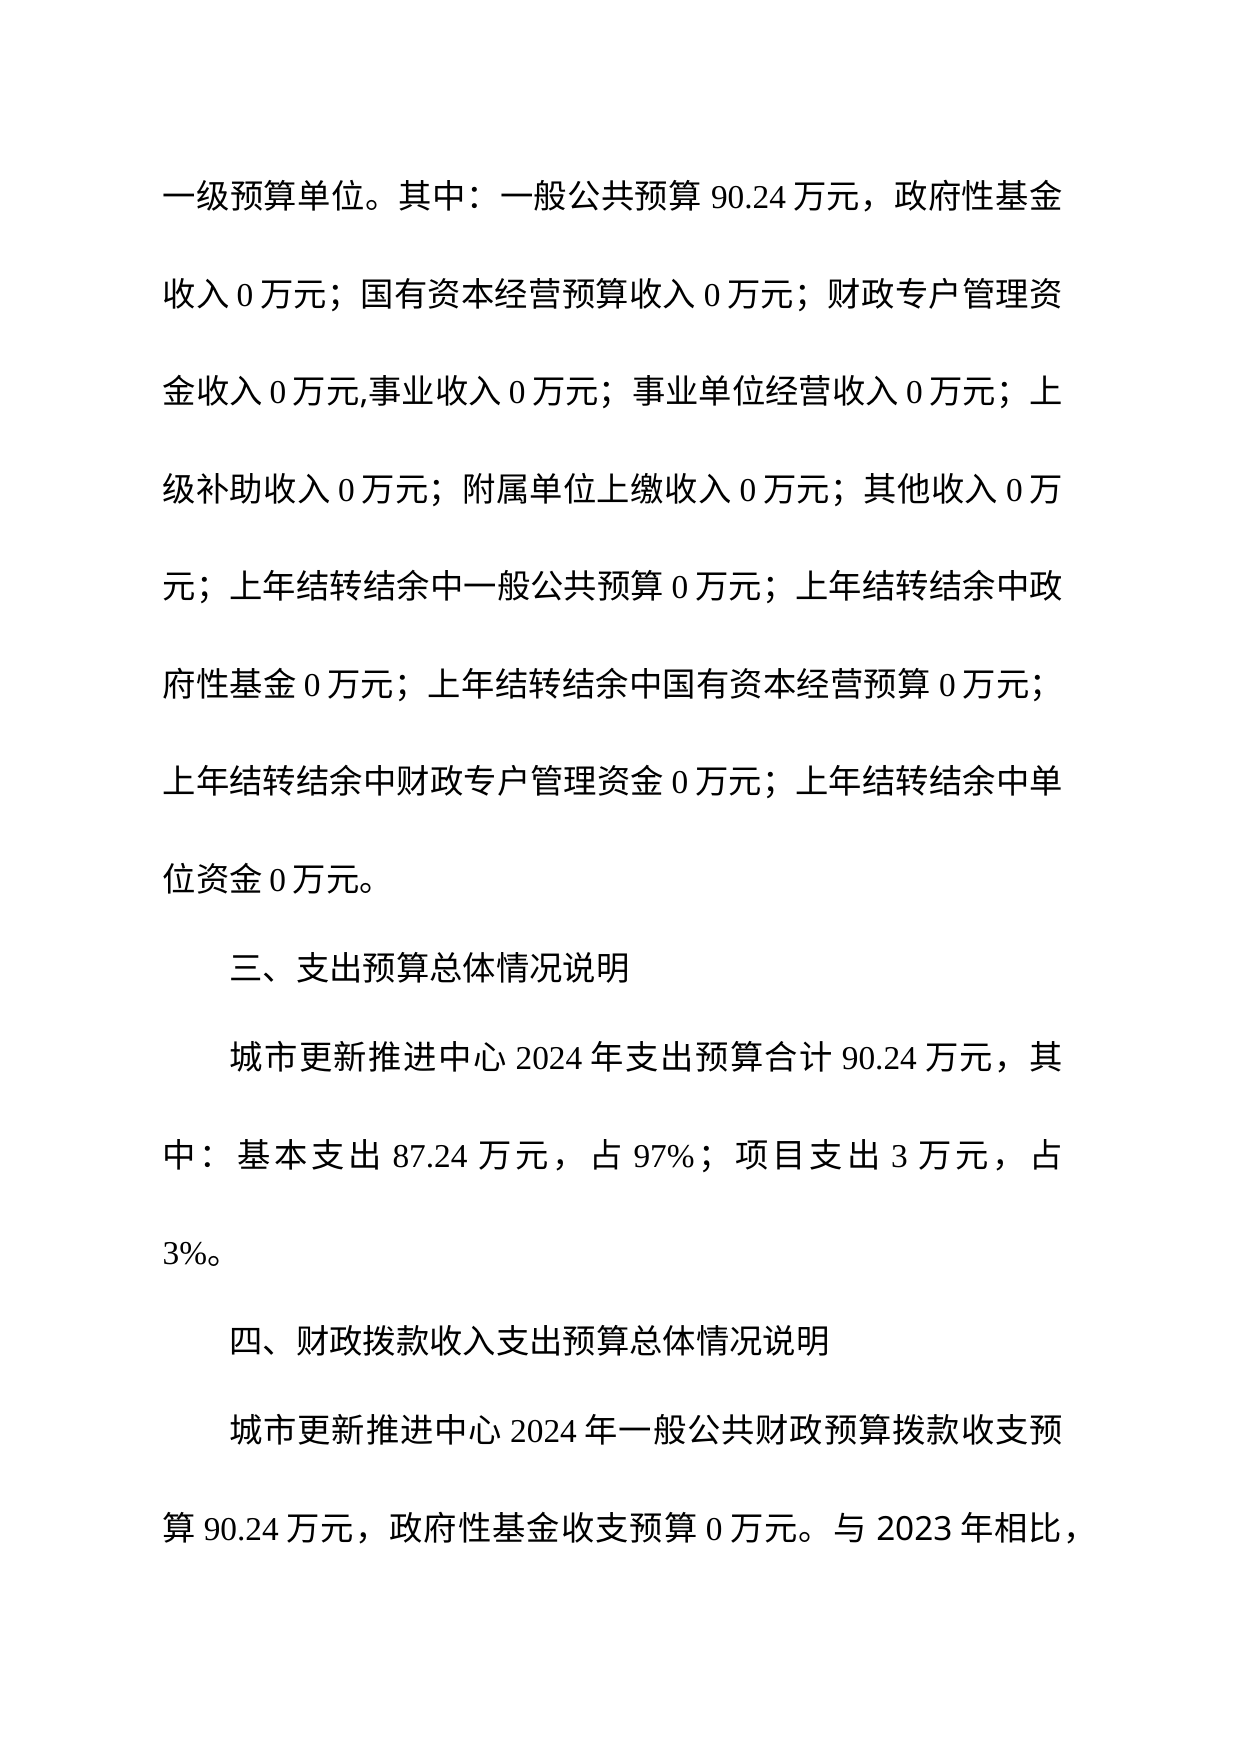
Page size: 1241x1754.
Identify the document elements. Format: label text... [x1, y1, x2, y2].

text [162, 1396, 1063, 1558]
text 城市更新推进中心2024年支出预算合计90.24万元，其中：基本支出87.24万元，占97%；项目支出3万元，占3%。 [162, 1023, 1063, 1283]
text 三、支出预算总体情况说明 [162, 933, 1063, 998]
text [162, 162, 1063, 909]
text 四、财政拨款收入支出预算总体情况说明 [162, 1307, 1063, 1372]
